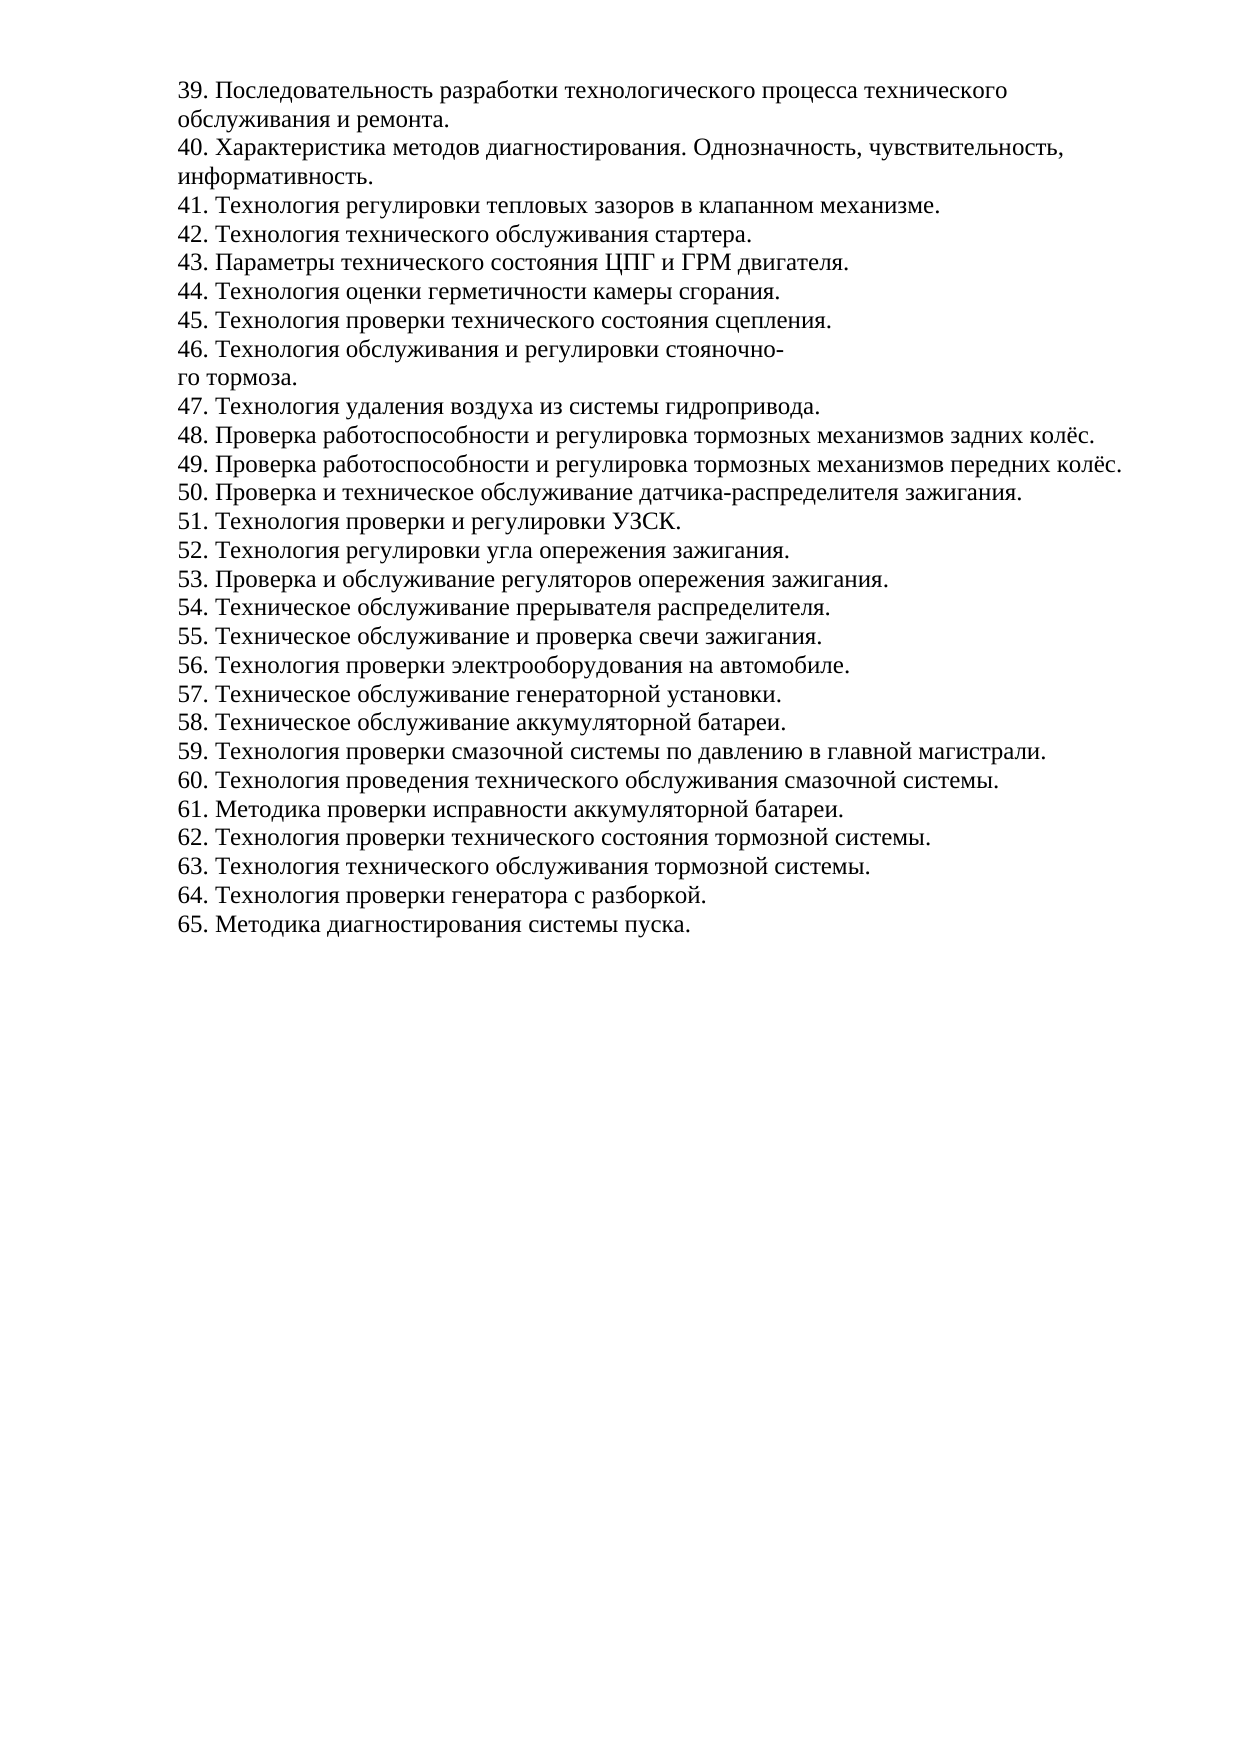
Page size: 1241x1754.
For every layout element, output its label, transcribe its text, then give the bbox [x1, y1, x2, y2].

text 65. Методика диагностирования системы пуска. [177, 909, 1152, 937]
text го тормоза. [177, 362, 1152, 391]
text 43. Параметры технического состояния ЦПГ и ГРМ двигателя. [177, 247, 1152, 276]
text 59. Технология проверки смазочной системы по давлению в главной магистрали. [177, 736, 1152, 765]
text 54. Техническое обслуживание прерывателя распределителя. [177, 592, 1152, 621]
text 52. Технология регулировки угла опережения зажигания. [177, 535, 1152, 564]
text 50. Проверка и техническое обслуживание датчика-распределителя зажигания. [177, 477, 1152, 506]
text 60. Технология проведения технического обслуживания смазочной системы. [177, 765, 1152, 794]
text 62. Технология проверки технического состояния тормозной системы. [177, 822, 1152, 851]
text 49. Проверка работоспособности и регулировка тормозных механизмов передних колёс. [177, 449, 1152, 477]
text 61. Методика проверки исправности аккумуляторной батареи. [177, 794, 1152, 822]
text 44. Технология оценки герметичности камеры сгорания. [177, 276, 1152, 305]
text 42. Технология технического обслуживания стартера. [177, 219, 1152, 247]
text 39. Последовательность разработки технологического процесса технического обслуживания и ремонта. [177, 75, 1152, 132]
text 58. Техническое обслуживание аккумуляторной батареи. [177, 707, 1152, 736]
text 47. Технология удаления воздуха из системы гидропривода. [177, 391, 1152, 420]
text 45. Технология проверки технического состояния сцепления. [177, 305, 1152, 334]
text 56. Технология проверки электрооборудования на автомобиле. [177, 650, 1152, 679]
text 46. Технология обслуживания и регулировки стояночно- [177, 334, 1152, 362]
text 51. Технология проверки и регулировки УЗСК. [177, 506, 1152, 535]
text 55. Техническое обслуживание и проверка свечи зажигания. [177, 621, 1152, 650]
text 63. Технология технического обслуживания тормозной системы. [177, 851, 1152, 880]
text 57. Техническое обслуживание генераторной установки. [177, 679, 1152, 707]
text 64. Технология проверки генератора с разборкой. [177, 880, 1152, 909]
text 53. Проверка и обслуживание регуляторов опережения зажигания. [177, 564, 1152, 592]
text 48. Проверка работоспособности и регулировка тормозных механизмов задних колёс. [177, 420, 1152, 449]
text 41. Технология регулировки тепловых зазоров в клапанном механизме. [177, 190, 1152, 219]
text 40. Характеристика методов диагностирования. Однозначность, чувствительность, информативность. [177, 132, 1152, 190]
